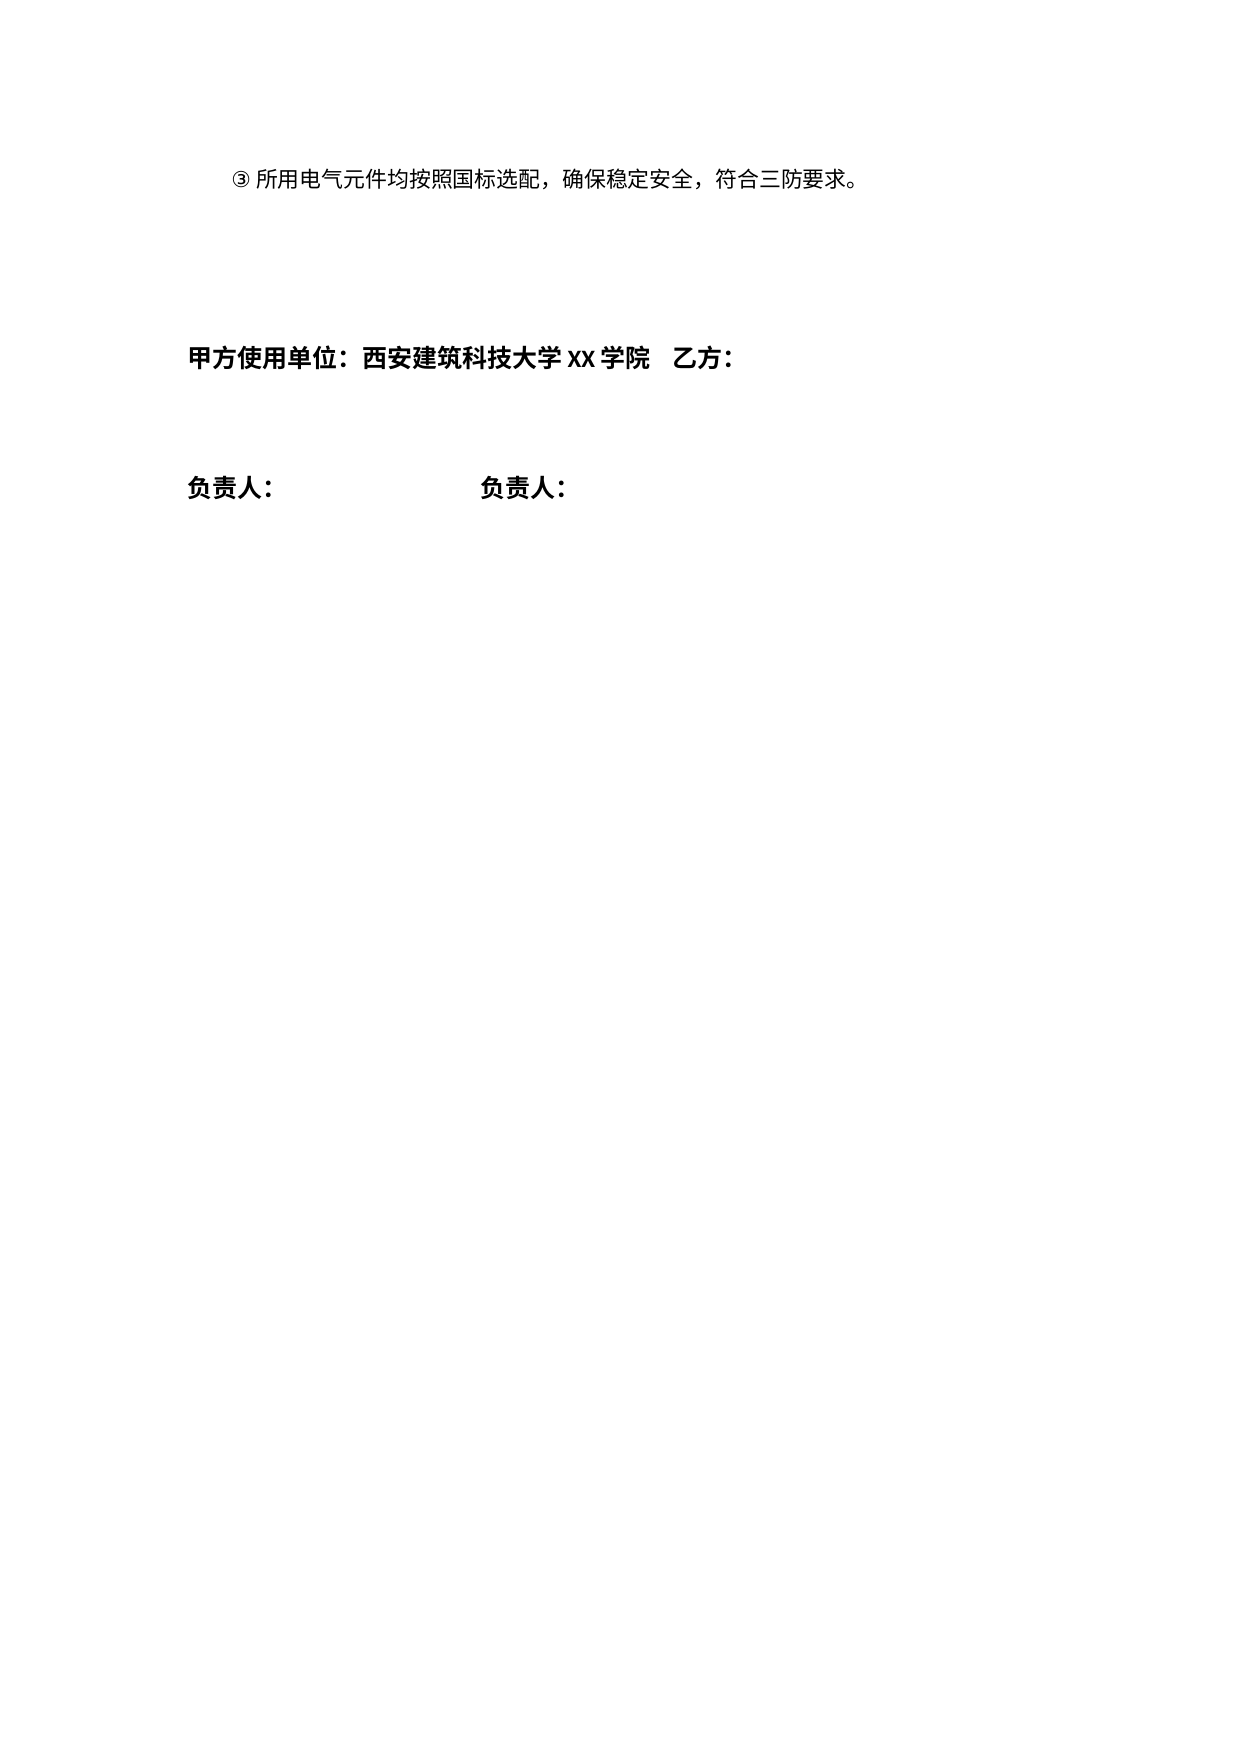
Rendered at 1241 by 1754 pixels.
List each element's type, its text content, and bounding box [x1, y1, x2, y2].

text 甲方使用单位：西安建筑科技大学XX学院 乙方： [187, 324, 1053, 389]
text 负责人： 负责人： [187, 454, 1053, 519]
text ③ 所用电气元件均按照国标选配，确保稳定安全，符合三防要求。 [187, 162, 1053, 194]
